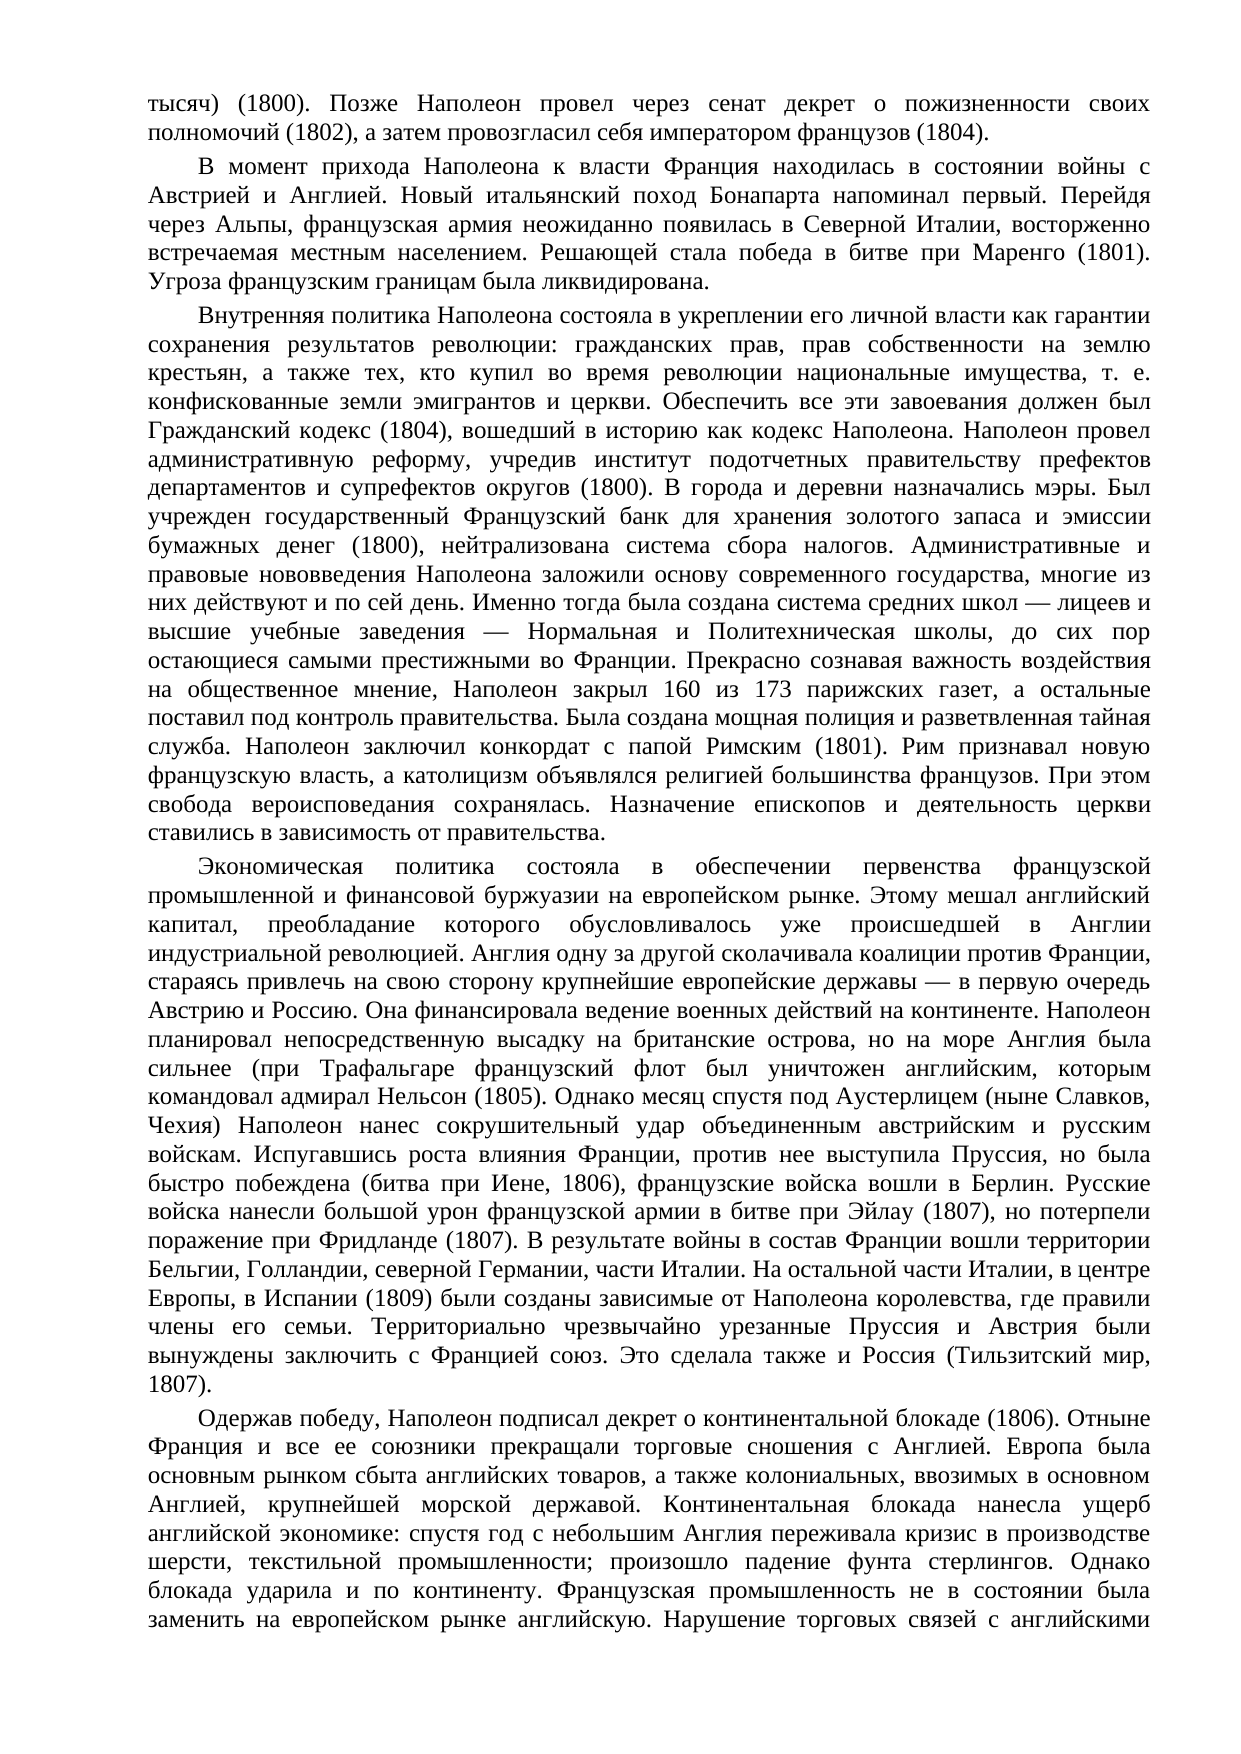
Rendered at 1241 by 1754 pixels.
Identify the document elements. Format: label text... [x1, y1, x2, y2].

text Экономическая политика состояла в обеспечении первенства французской промышленной и финансовой буржуазии на европейском рынке. Этому мешал английский капитал, преобладание которого обусловливалось уже происшедшей в Англии индустриальной революцией. Англия одну за другой сколачивала коалиции против Франции, стараясь привлечь на свою сторону крупнейшие европейские державы — в первую очередь Австрию и Россию. Она финансировала ведение военных действий на континенте. Наполеон планировал непосредственную высадку на британские острова, но на море Англия была сильнее (при Трафальгаре французский флот был уничтожен английским, которым командовал адмирал Нельсон (1805). Однако месяц спустя под Аустерлицем (ныне Славков, Чехия) Наполеон нанес сокрушительный удар объединенным австрийским и русским войскам. Испугавшись роста влияния Франции, против нее выступила Пруссия, но была быстро побеждена (битва при Иене, 1806), французские войска вошли в Берлин. Русские войска нанесли большой урон французской армии в битве при Эйлау (1807), но потерпели поражение при Фридланде (1807). В результате войны в состав Франции вошли территории Бельгии, Голландии, северной Германии, части Италии. На остальной части Италии, в центре Европы, в Испании (1809) были созданы зависимые от Наполеона королевства, где правили члены его семьи. Территориально чрезвычайно урезанные Пруссия и Австрия были вынуждены заключить с Францией союз. Это сделала также и Россия (Тильзитский мир, 1807). [148, 851, 1152, 1398]
text Внутренняя политика Наполеона состояла в укреплении его личной власти как гарантии сохранения результатов революции: гражданских прав, прав собственности на землю крестьян, а также тех, кто купил во время революции национальные имущества, т. е. конфискованные земли эмигрантов и церкви. Обеспечить все эти завоевания должен был Гражданский кодекс (1804), вошедший в историю как кодекс Наполеона. Наполеон провел административную реформу, учредив институт подотчетных правительству префектов департаментов и супрефектов округов (1800). В города и деревни назначались мэры. Был учрежден государственный Французский банк для хранения золотого запаса и эмиссии бумажных денег (1800), нейтрализована система сбора налогов. Административные и правовые нововведения Наполеона заложили основу современного государства, многие из них действуют и по сей день. Именно тогда была создана система средних школ — лицеев и высшие учебные заведения — Нормальная и Политехническая школы, до сих пор остающиеся самыми престижными во Франции. Прекрасно сознавая важность воздействия на общественное мнение, Наполеон закрыл 160 из 173 парижских газет, а остальные поставил под контроль правительства. Была создана мощная полиция и разветвленная тайная служба. Наполеон заключил конкордат с папой Римским (1801). Рим признавал новую французскую власть, а католицизм объявлялся религией большинства французов. При этом свобода вероисповедания сохранялась. Назначение епископов и деятельность церкви ставились в зависимость от правительства. [148, 300, 1152, 846]
text В момент прихода Наполеона к власти Франция находилась в состоянии войны с Австрией и Англией. Новый итальянский поход Бонапарта напоминал первый. Перейдя через Альпы, французская армия неожиданно появилась в Северной Италии, восторженно встречаемая местным населением. Решающей стала победа в битве при Маренго (1801). Угроза французским границам была ликвидирована. [148, 151, 1152, 295]
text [148, 88, 1152, 146]
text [148, 1403, 1152, 1633]
